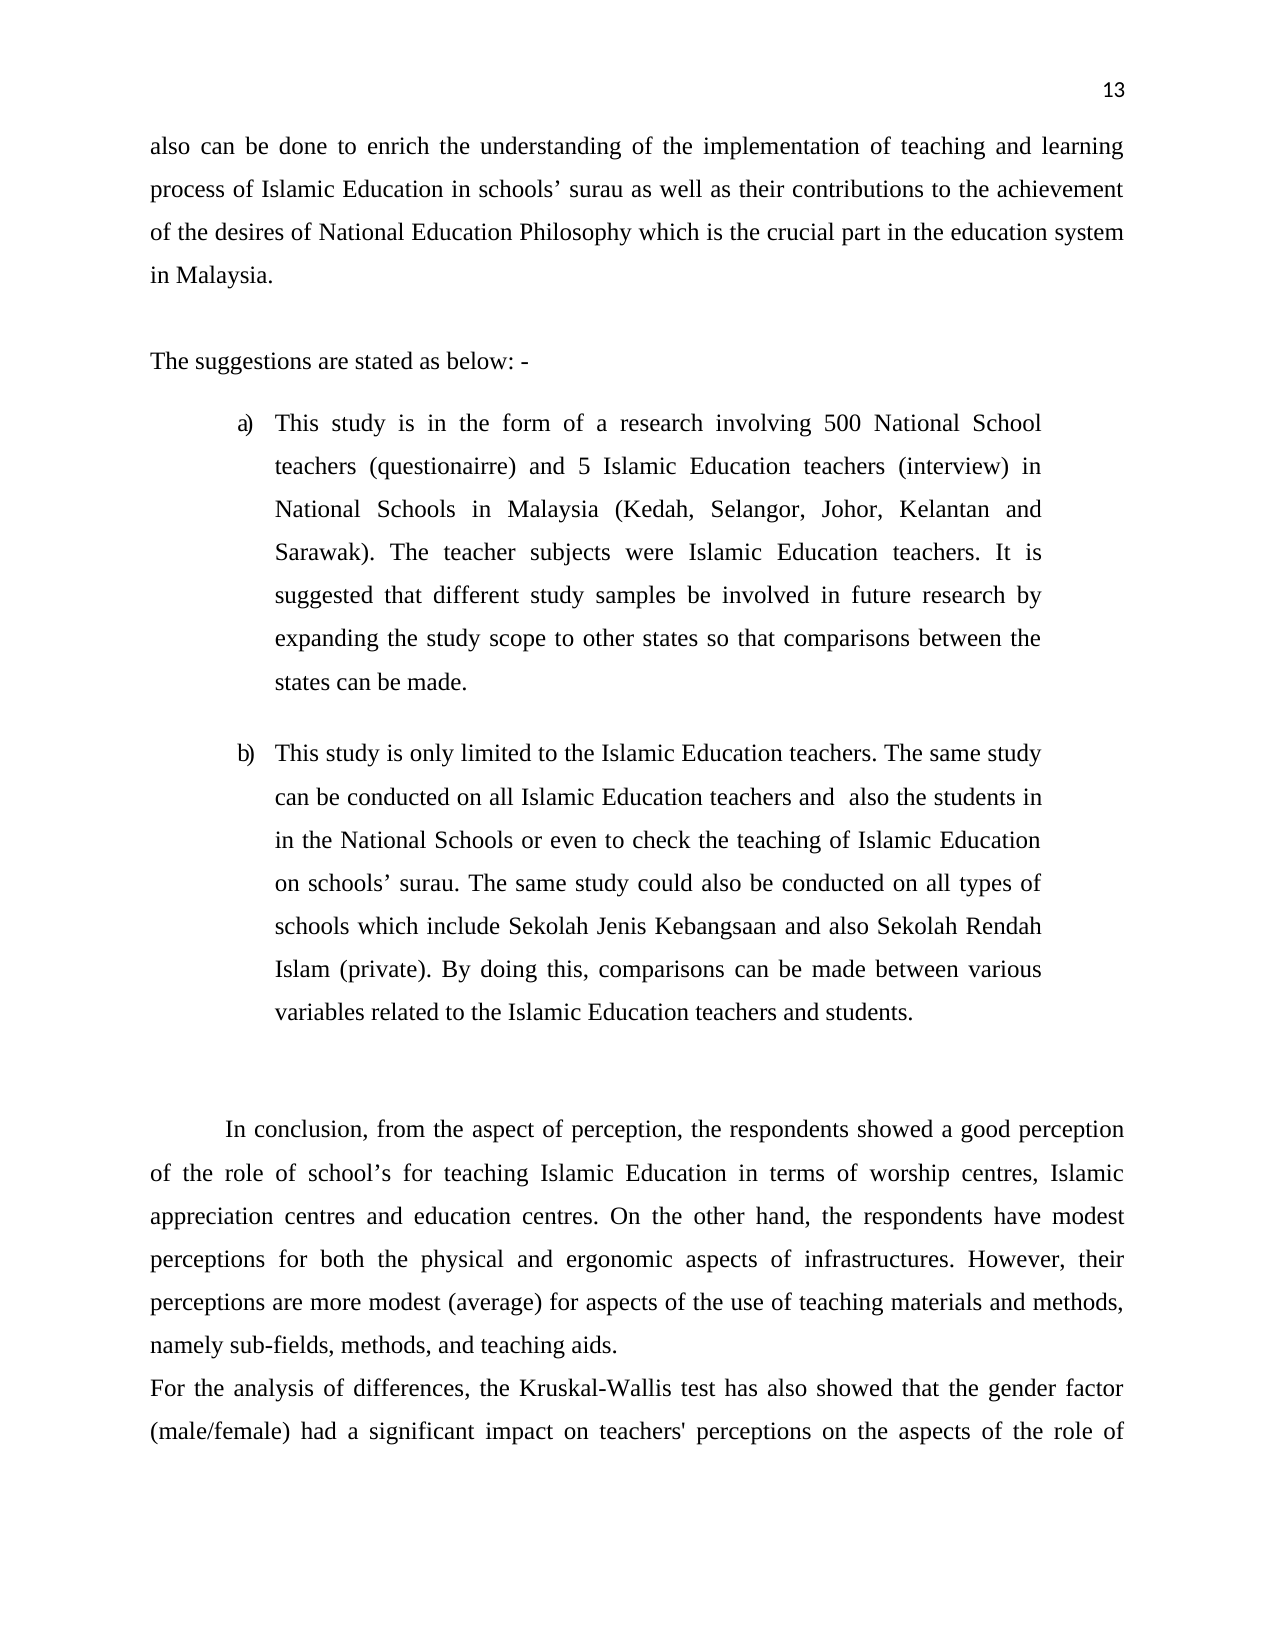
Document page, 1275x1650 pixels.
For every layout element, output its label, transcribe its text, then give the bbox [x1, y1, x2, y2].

text In conclusion, from the aspect of perception, the respondents showed a good perception of the role of school’s for teaching Islamic Education in terms of worship centres, Islamic appreciation centres and education centres. On the other hand, the respondents have modest perceptions for both the physical and ergonomic aspects of infrastructures. However, their perceptions are more modest (average) for aspects of the use of teaching materials and methods, namely sub-fields, methods, and teaching aids. [150, 1114, 1125, 1359]
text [150, 131, 1125, 289]
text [150, 1373, 1125, 1445]
list This study is in the form of a research involving 500 National School teachers (questionairre) and 5 Islamic Education teachers (interview) in National Schools in Malaysia (Kedah, Selangor, Johor, Kelantan and Sarawak). The teacher subjects were Islamic Education teachers. It is suggested that different study samples be involved in future research by expanding the study scope to other states so that comparisons between the states can be made. [237, 408, 1042, 695]
list This study is only limited to the Islamic Education teachers. The same study can be conducted on all Islamic Education teachers and also the students in in the National Schools or even to check the teaching of Islamic Education on schools’ surau. The same study could also be conducted on all types of schools which include Sekolah Jenis Kebangsaan and also Sekolah Rendah Islam (private). By doing this, comparisons can be made between various variables related to the Islamic Education teachers and students. [237, 738, 1042, 1026]
text The suggestions are stated as below: - [150, 346, 1125, 375]
